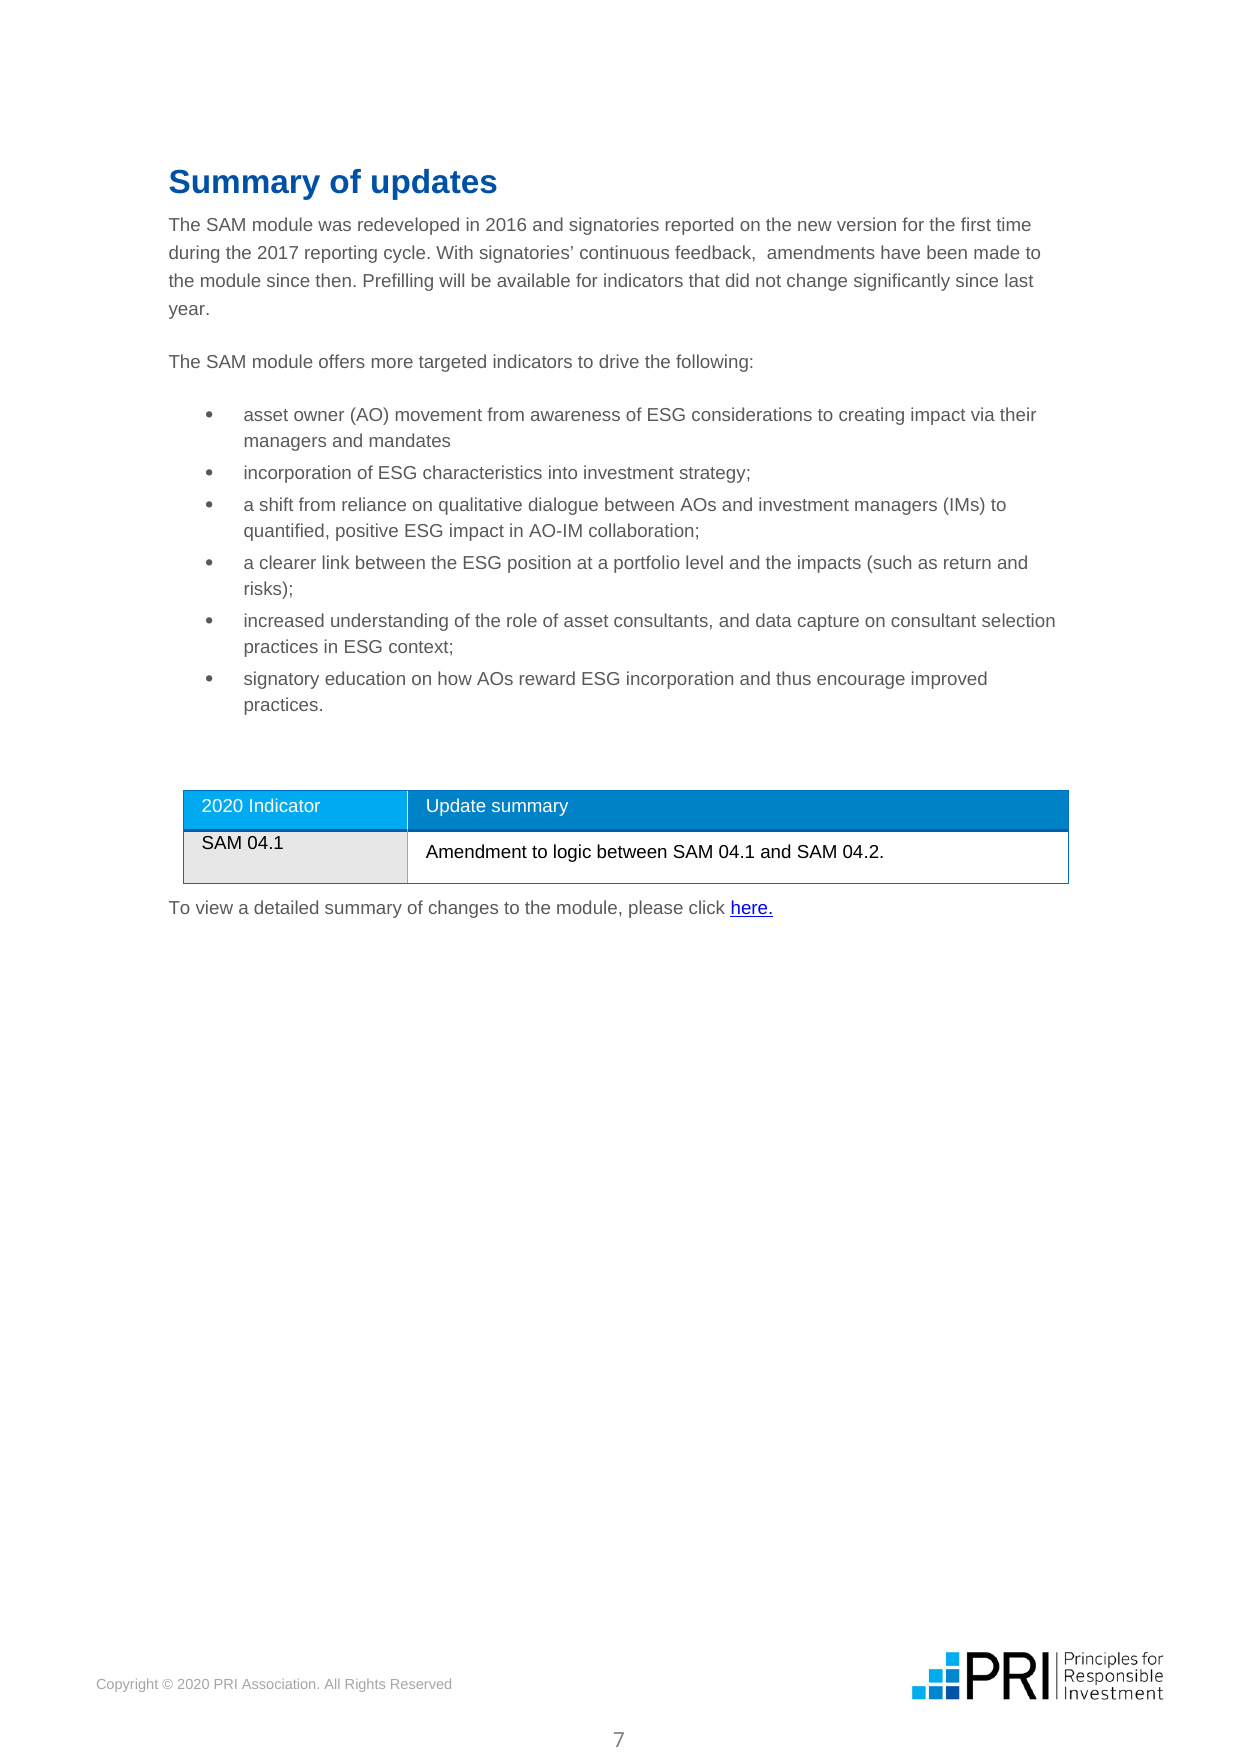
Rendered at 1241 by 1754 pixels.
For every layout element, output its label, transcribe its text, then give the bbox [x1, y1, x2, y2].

list increased understanding of the role of asset consultants, and data capture on consultant selection practices in ESG context; [206, 610, 1072, 657]
text To view a detailed summary of changes to the module, please click here. [168, 897, 1072, 918]
picture [0, 1556, 1241, 1750]
table_cell Amendment to logic between SAM 04.1 and SAM 04.2. [408, 832, 1068, 883]
text The SAM module was redeveloped in 2016 and signatories reported on the new version for the first time during the 2017 reporting cycle. With signatories’ continuous feedback, amendments have been made to the module since then. Prefilling will be available for indicators that did not change significantly since last year. [168, 213, 1072, 319]
text Summary of updates [168, 162, 1072, 201]
list a clearer link between the ESG position at a portfolio level and the impacts (such as return and risks); [206, 552, 1072, 599]
list signatory education on how AOs reward ESG incorporation and thus encourage improved practices. [206, 668, 1072, 715]
list asset owner (AO) movement from awareness of ESG considerations to creating impact via their managers and mandates [206, 403, 1072, 451]
table_header 2020 Indicator [184, 791, 407, 829]
list incorporation of ESG characteristics into investment strategy; [206, 462, 1072, 483]
list a shift from reliance on qualitative dialogue between AOs and investment managers (IMs) to quantified, positive ESG impact in AO-IM collaboration; [206, 494, 1072, 541]
table_cell SAM 04.1 [184, 832, 407, 883]
text The SAM module offers more targeted indicators to drive the following: [168, 351, 1072, 372]
table_header Update summary [408, 791, 1068, 829]
